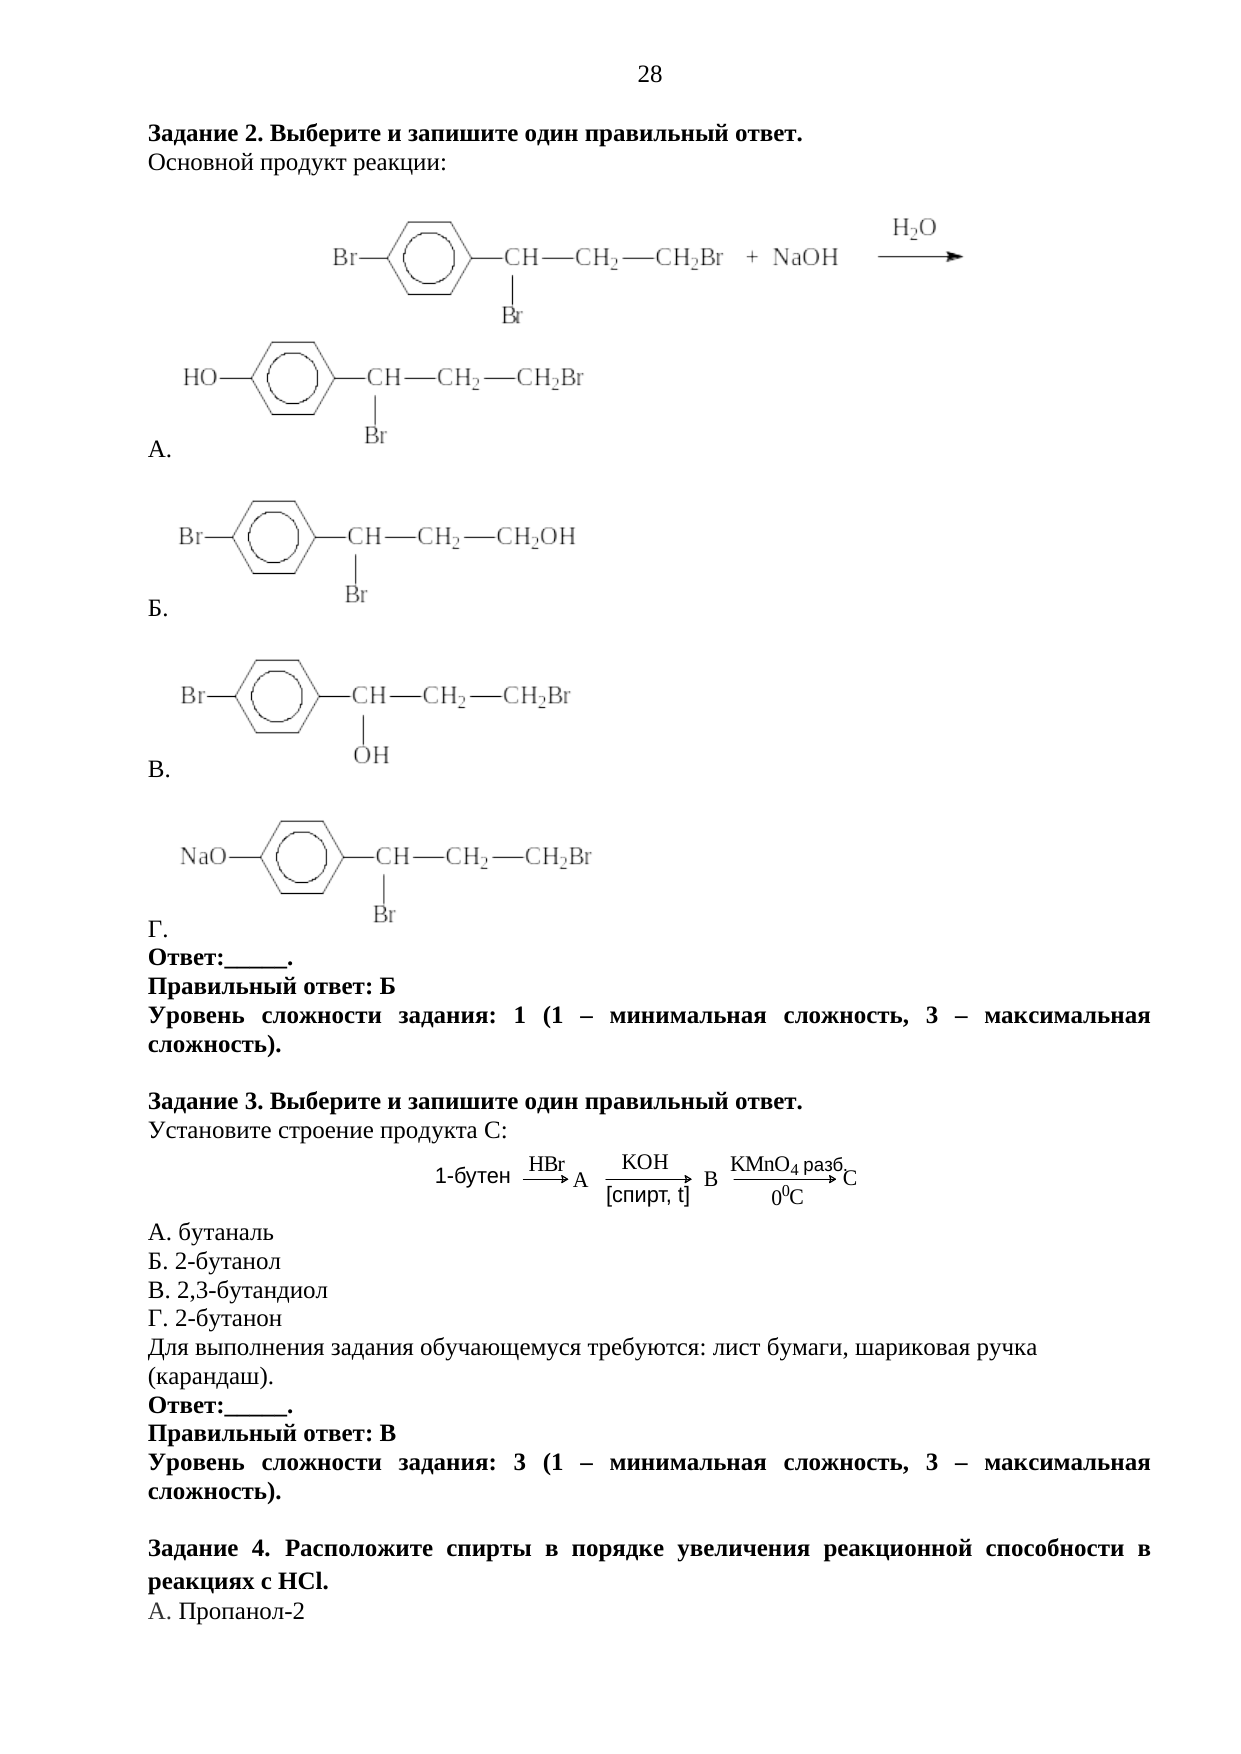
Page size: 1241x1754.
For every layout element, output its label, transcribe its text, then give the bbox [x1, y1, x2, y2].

text Установите строение продукта С: [148, 1115, 1152, 1144]
text Г. 2-бутанон [148, 1303, 1152, 1332]
text Задание 2. Выберите и запишите один правильный ответ. [148, 118, 1152, 147]
text В. 2,3-бутандиол [148, 1275, 1152, 1303]
text А. [148, 337, 1152, 463]
text Ответ:_____. [148, 1390, 1152, 1418]
text А. бутаналь [148, 1217, 1152, 1246]
text Уровень сложности задания: 1 (1 – минимальная сложность, 3 – максимальная сложность). [148, 1000, 1152, 1057]
text Ответ:_____. [148, 942, 1152, 971]
text Г. [148, 817, 1152, 942]
text Задание 3. Выберите и запишите один правильный ответ. [148, 1086, 1152, 1115]
text Правильный ответ: Б [148, 971, 1152, 1000]
text Уровень сложности задания: 3 (1 – минимальная сложность, 3 – максимальная сложность). [148, 1447, 1152, 1505]
text Основной продукт реакции: [148, 147, 1152, 176]
text Для выполнения задания обучающемуся требуются: лист бумаги, шариковая ручка (карандаш). [148, 1332, 1152, 1390]
text Задание 4. Расположите спирты в порядке увеличения реакционной способности в реакциях с HCl. [148, 1533, 1152, 1596]
text Б. [148, 497, 1152, 622]
text В. [148, 656, 1152, 783]
text Б. 2-бутанол [148, 1246, 1152, 1275]
text А. Пропанол-2 [148, 1596, 1152, 1624]
text Правильный ответ: В [148, 1418, 1152, 1447]
